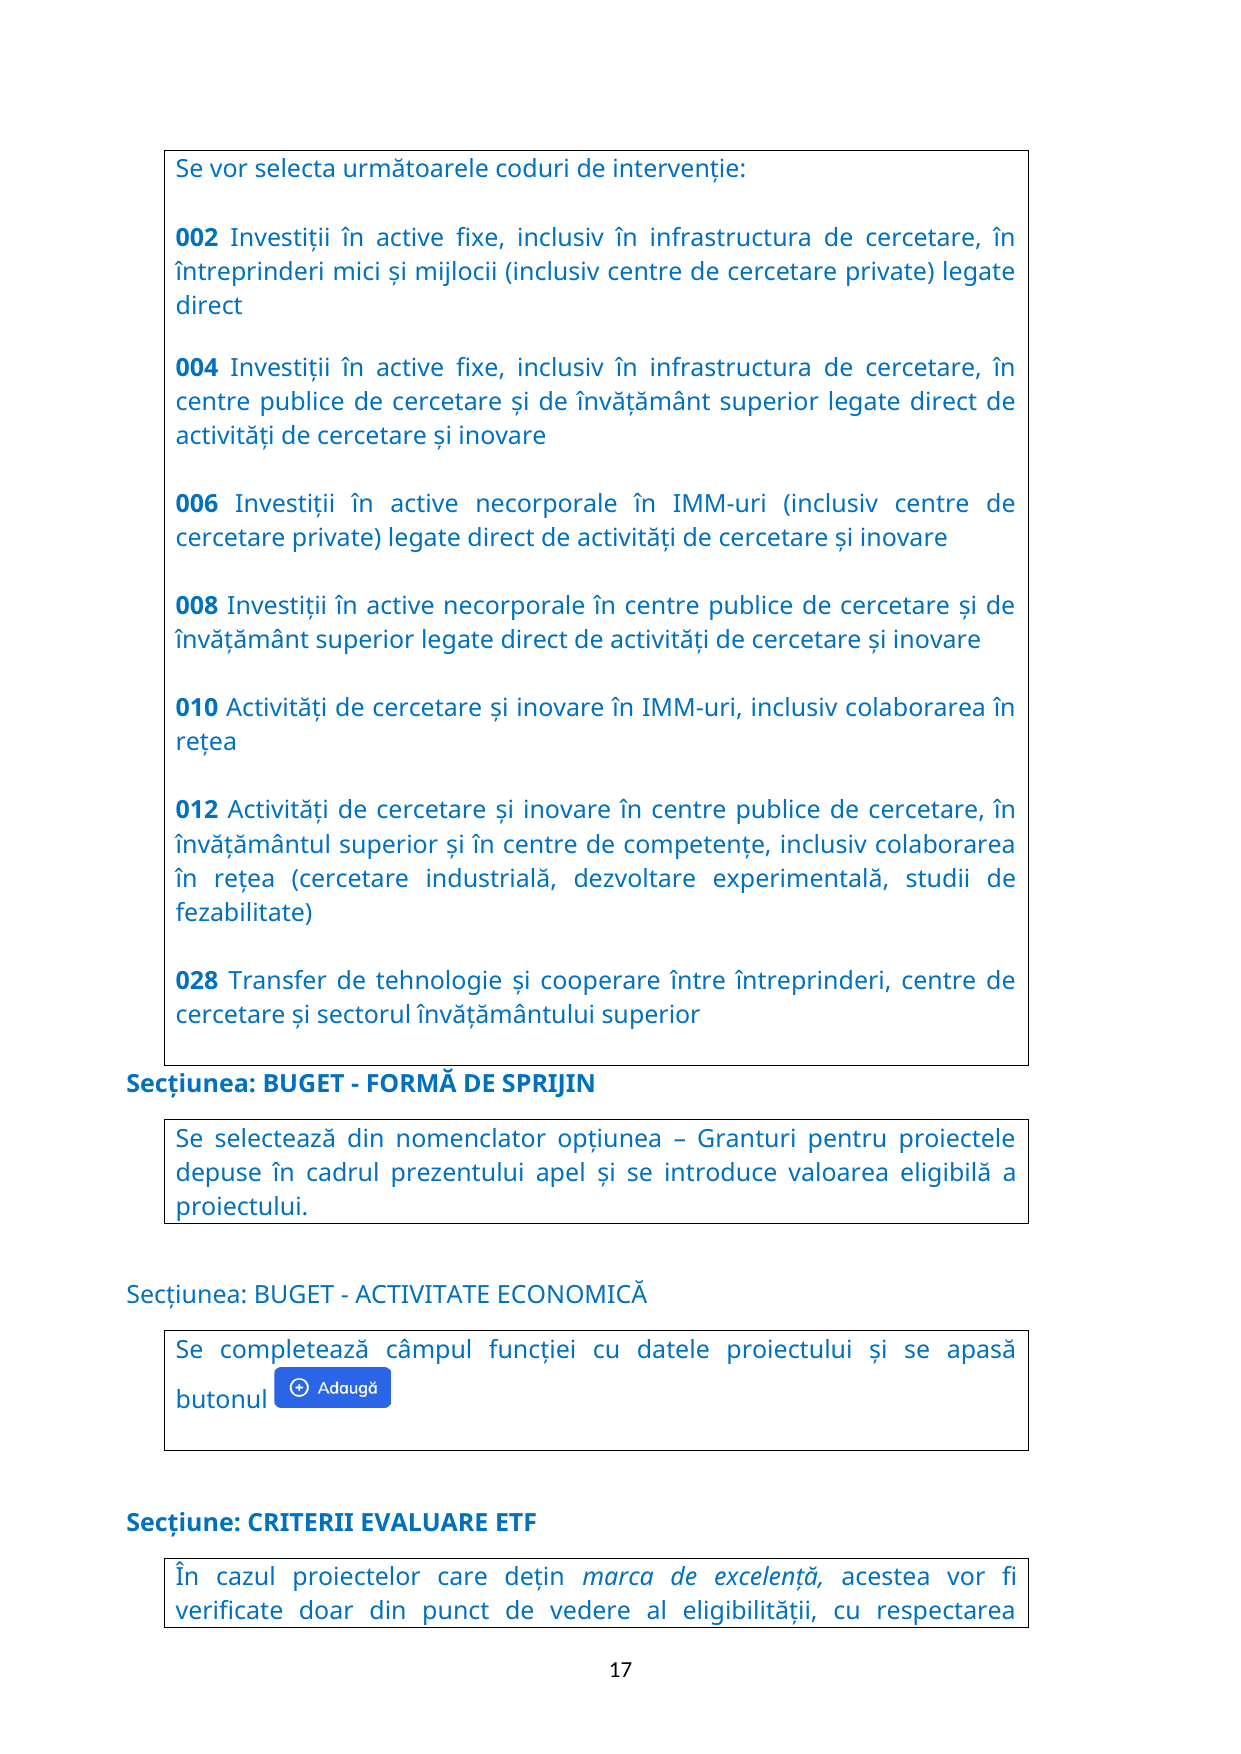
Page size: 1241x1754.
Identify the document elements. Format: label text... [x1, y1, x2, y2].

text Secțiune: CRITERII EVALUARE ETF [126, 1504, 1152, 1538]
text Secțiunea: BUGET - FORMĂ DE SPRIJIN [126, 1066, 1152, 1100]
table_header Se completează câmpul funcției cu datele proiectului și se apasă butonul [165, 1331, 1028, 1450]
text Secțiunea: BUGET - ACTIVITATE ECONOMICĂ [126, 1277, 1152, 1311]
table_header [165, 1559, 1028, 1627]
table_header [165, 151, 1028, 1065]
table_header Se selectează din nomenclator opțiunea – Granturi pentru proiectele depuse în cadrul prezentului apel şi se introduce valoarea eligibilă a proiectului. [165, 1120, 1028, 1222]
